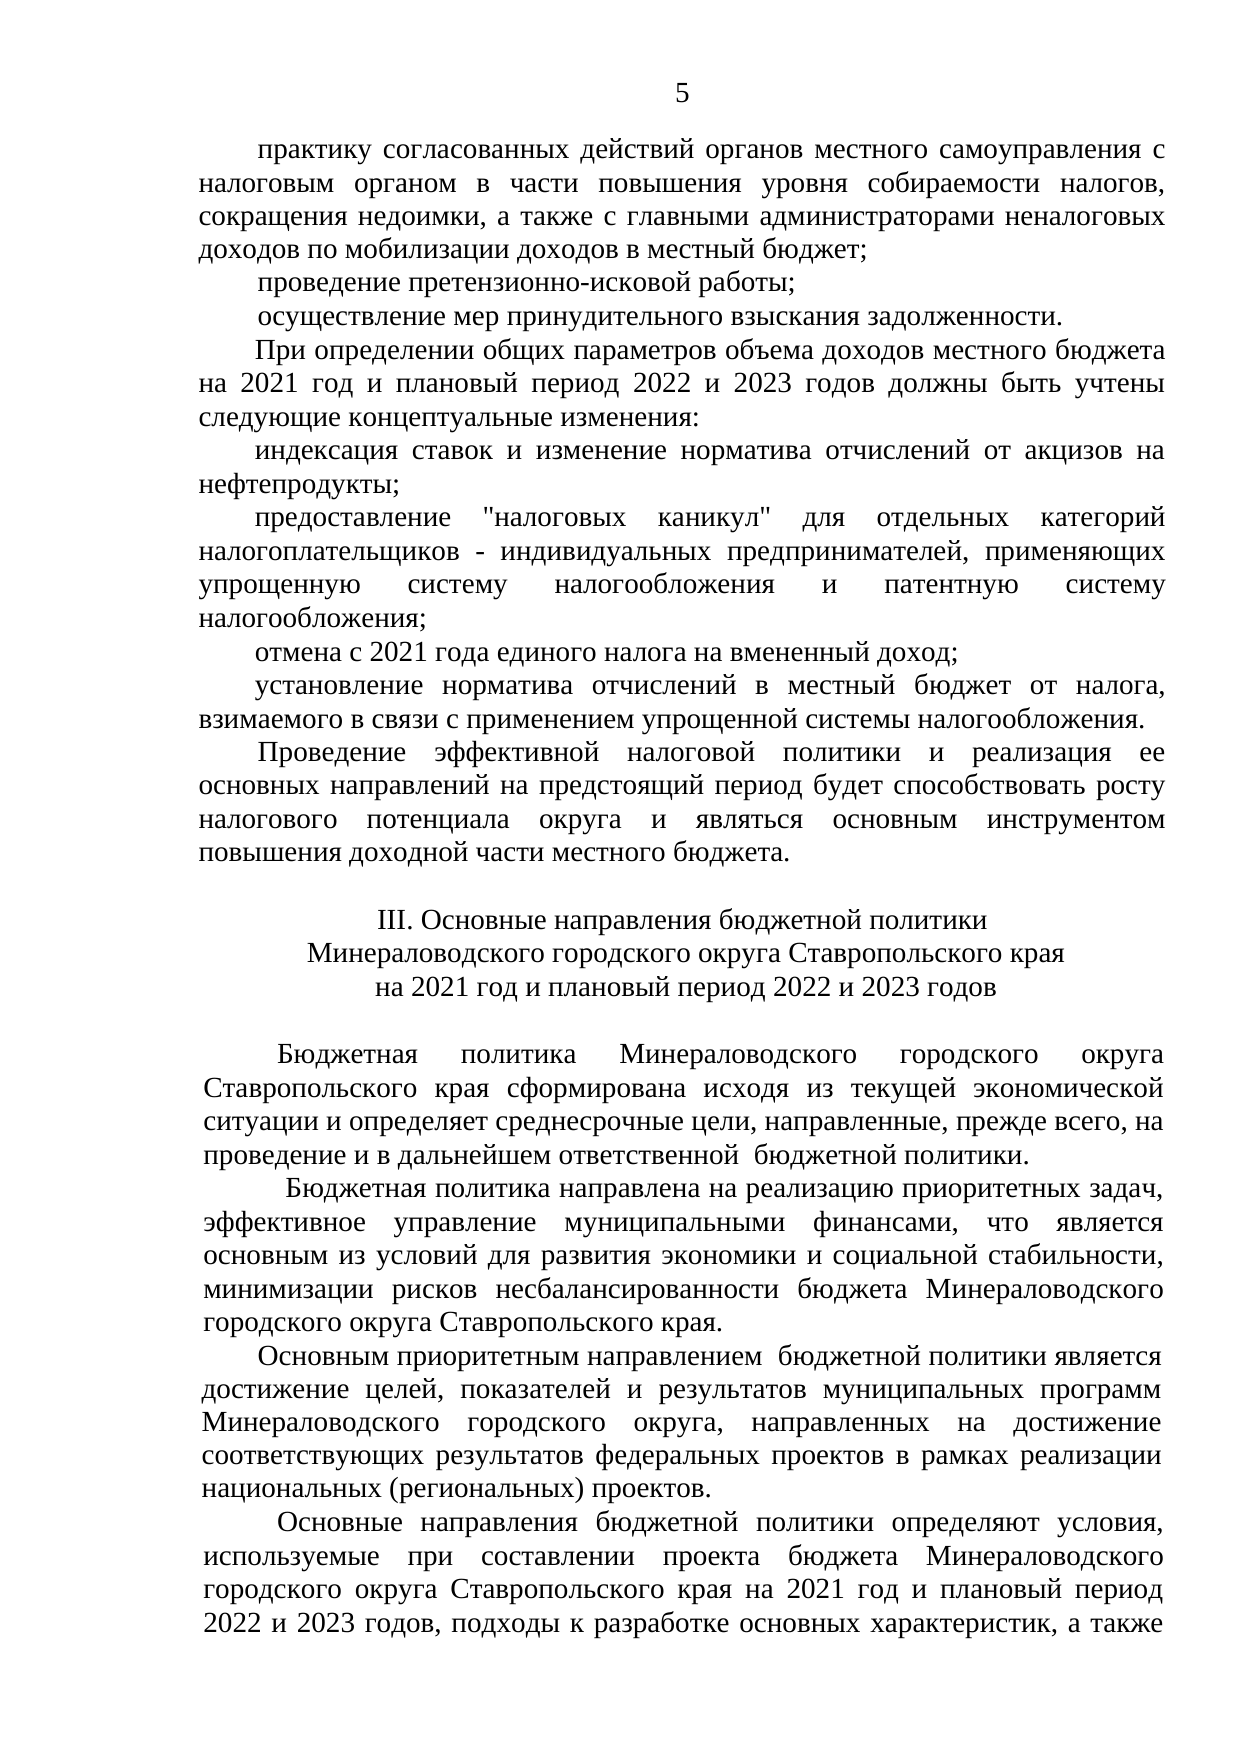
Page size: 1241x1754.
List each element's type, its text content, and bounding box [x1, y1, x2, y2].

text Основным приоритетным направлением бюджетной политики является достижение целей, показателей и результатов муниципальных программ Минераловодского городского округа, направленных на достижение соответствующих результатов федеральных проектов в рамках реализации национальных (региональных) проектов. [201, 1339, 1162, 1504]
text Минераловодского городского округа Ставропольского края [198, 936, 1166, 969]
text индексация ставок и изменение норматива отчислений от акцизов на нефтепродукты; [198, 432, 1166, 499]
text При определении общих параметров объема доходов местного бюджета на 2021 год и плановый период 2022 и 2023 годов должны быть учтены следующие концептуальные изменения: [198, 332, 1166, 432]
text Бюджетная политика Минераловодского городского округа Ставропольского края сформирована исходя из текущей экономической ситуации и определяет среднесрочные цели, направленные, прежде всего, на проведение и в дальнейшем ответственной бюджетной политики. [203, 1036, 1164, 1170]
text осуществление мер принудительного взыскания задолженности. [198, 299, 1166, 332]
text отмена с 2021 года единого налога на вмененный доход; [198, 634, 1166, 667]
text III. Основные направления бюджетной политики [198, 902, 1166, 936]
text предоставление "налоговых каникул" для отдельных категорий налогоплательщиков - индивидуальных предпринимателей, применяющих упрощенную систему налогообложения и патентную систему налогообложения; [198, 499, 1166, 634]
text Проведение эффективной налоговой политики и реализация ее основных направлений на предстоящий период будет способствовать росту налогового потенциала округа и являться основным инструментом повышения доходной части местного бюджета. [198, 734, 1166, 868]
text проведение претензионно-исковой работы; [198, 265, 1166, 298]
text практику согласованных действий органов местного самоуправления с налоговым органом в части повышения уровня собираемости налогов, сокращения недоимки, а также с главными администраторами неналоговых доходов по мобилизации доходов в местный бюджет; [198, 133, 1166, 265]
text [203, 1504, 1164, 1638]
text установление норматива отчислений в местный бюджет от налога, взимаемого в связи с применением упрощенной системы налогообложения. [198, 667, 1166, 734]
text Бюджетная политика направлена на реализацию приоритетных задач, эффективное управление муниципальными финансами, что является основным из условий для развития экономики и социальной стабильности, минимизации рисков несбалансированности бюджета Минераловодского городского округа Ставропольского края. [203, 1170, 1164, 1338]
text на 2021 год и плановый период 2022 и 2023 годов [198, 969, 1166, 1003]
